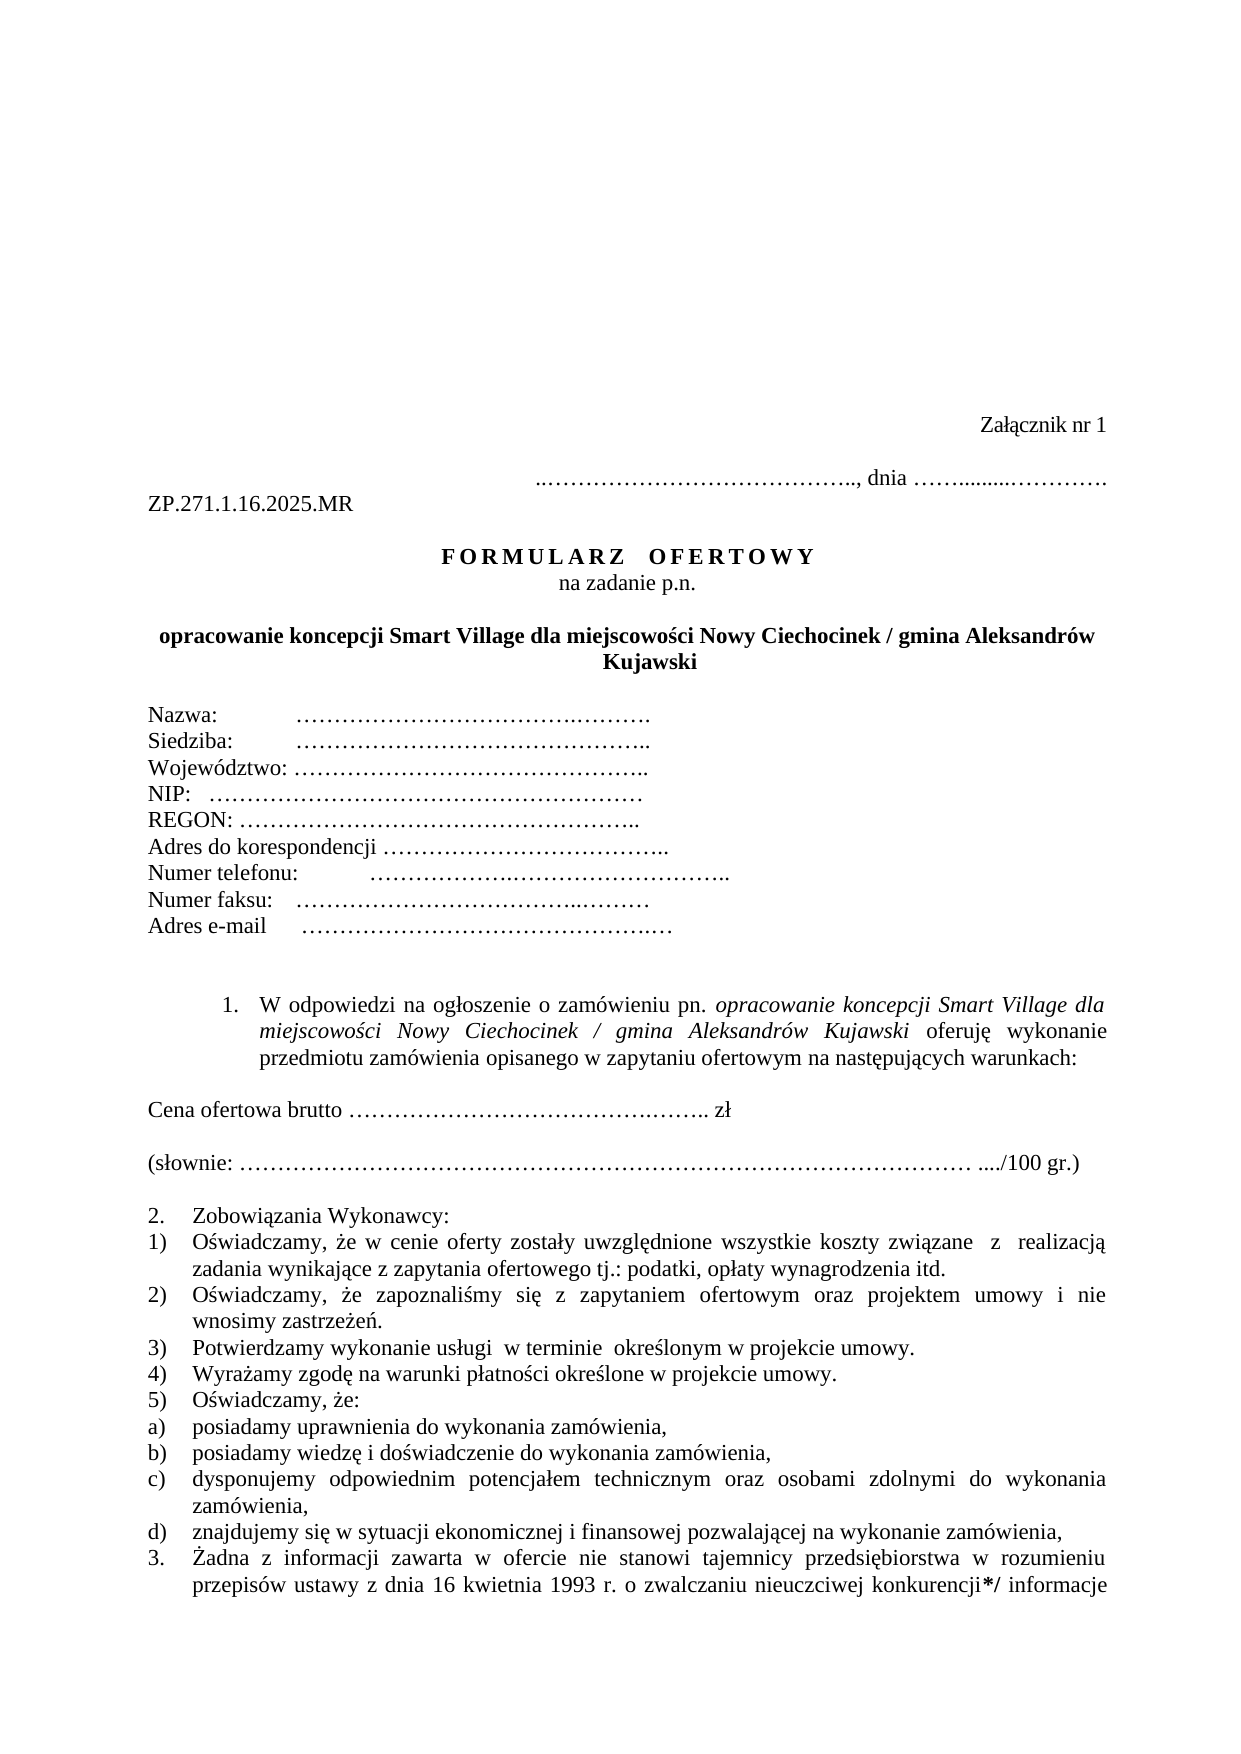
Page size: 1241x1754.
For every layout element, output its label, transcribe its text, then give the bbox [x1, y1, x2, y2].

text Załącznik nr 1 [148, 411, 1107, 438]
text Numer telefonu: ……………….……………………….. [148, 859, 1107, 886]
list Oświadczamy, że zapoznaliśmy się z zapytaniem ofertowym oraz projektem umowy i nie wnosimy zastrzeżeń. [148, 1281, 1107, 1334]
text FORMULARZ OFERTOWY [148, 543, 1107, 569]
list Oświadczamy, że: [148, 1386, 1107, 1413]
text na zadanie p.n. [148, 569, 1107, 596]
text ..………………………………….., dnia …….........…………. [148, 464, 1107, 490]
list dysponujemy odpowiednim potencjałem technicznym oraz osobami zdolnymi do wykonania zamówienia, [148, 1465, 1107, 1518]
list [148, 1544, 1107, 1597]
text opracowanie koncepcji Smart Village dla miejscowości Nowy Ciechocinek / gmina Aleksandrów Kujawski [148, 622, 1107, 675]
text Cena ofertowa brutto ………………………………….…….. zł [148, 1096, 1107, 1123]
list posiadamy wiedzę i doświadczenie do wykonania zamówienia, [148, 1439, 1107, 1465]
list posiadamy uprawnienia do wykonania zamówienia, [148, 1413, 1107, 1439]
text Siedziba: ……………………………………….. [148, 727, 1107, 754]
text ZP.271.1.16.2025.MR [148, 490, 1107, 517]
text Numer faksu: ………………………………..……… [148, 886, 1107, 912]
text Nazwa: ……………………………….………. [148, 701, 1107, 727]
text (słownie: …………………………………………………………………………………… ..../100 gr.) [148, 1149, 1107, 1176]
list Potwierdzamy wykonanie usługi w terminie określonym w projekcie umowy. [148, 1334, 1107, 1360]
text REGON: …………………………………………….. [148, 807, 1107, 833]
text Adres do korespondencji ……………………………….. [148, 833, 1107, 859]
text Województwo: ……………………………………….. [148, 754, 1107, 780]
text Adres e-mail ……………………………………….… [148, 912, 1107, 938]
list W odpowiedzi na ogłoszenie o zamówieniu pn. opracowanie koncepcji Smart Village dla miejscowości Nowy Ciechocinek / gmina Aleksandrów Kujawski oferuję wykonanie przedmiotu zamówienia opisanego w zapytaniu ofertowym na następujących warunkach: [222, 991, 1107, 1070]
list znajdujemy się w sytuacji ekonomicznej i finansowej pozwalającej na wykonanie zamówienia, [148, 1518, 1107, 1544]
text NIP: ………………………………………………… [148, 780, 1107, 807]
list Zobowiązania Wykonawcy: [148, 1202, 1107, 1228]
list Oświadczamy, że w cenie oferty zostały uwzględnione wszystkie koszty związane z realizacją zadania wynikające z zapytania ofertowego tj.: podatki, opłaty wynagrodzenia itd. [148, 1228, 1107, 1281]
list Wyrażamy zgodę na warunki płatności określone w projekcie umowy. [148, 1360, 1107, 1386]
